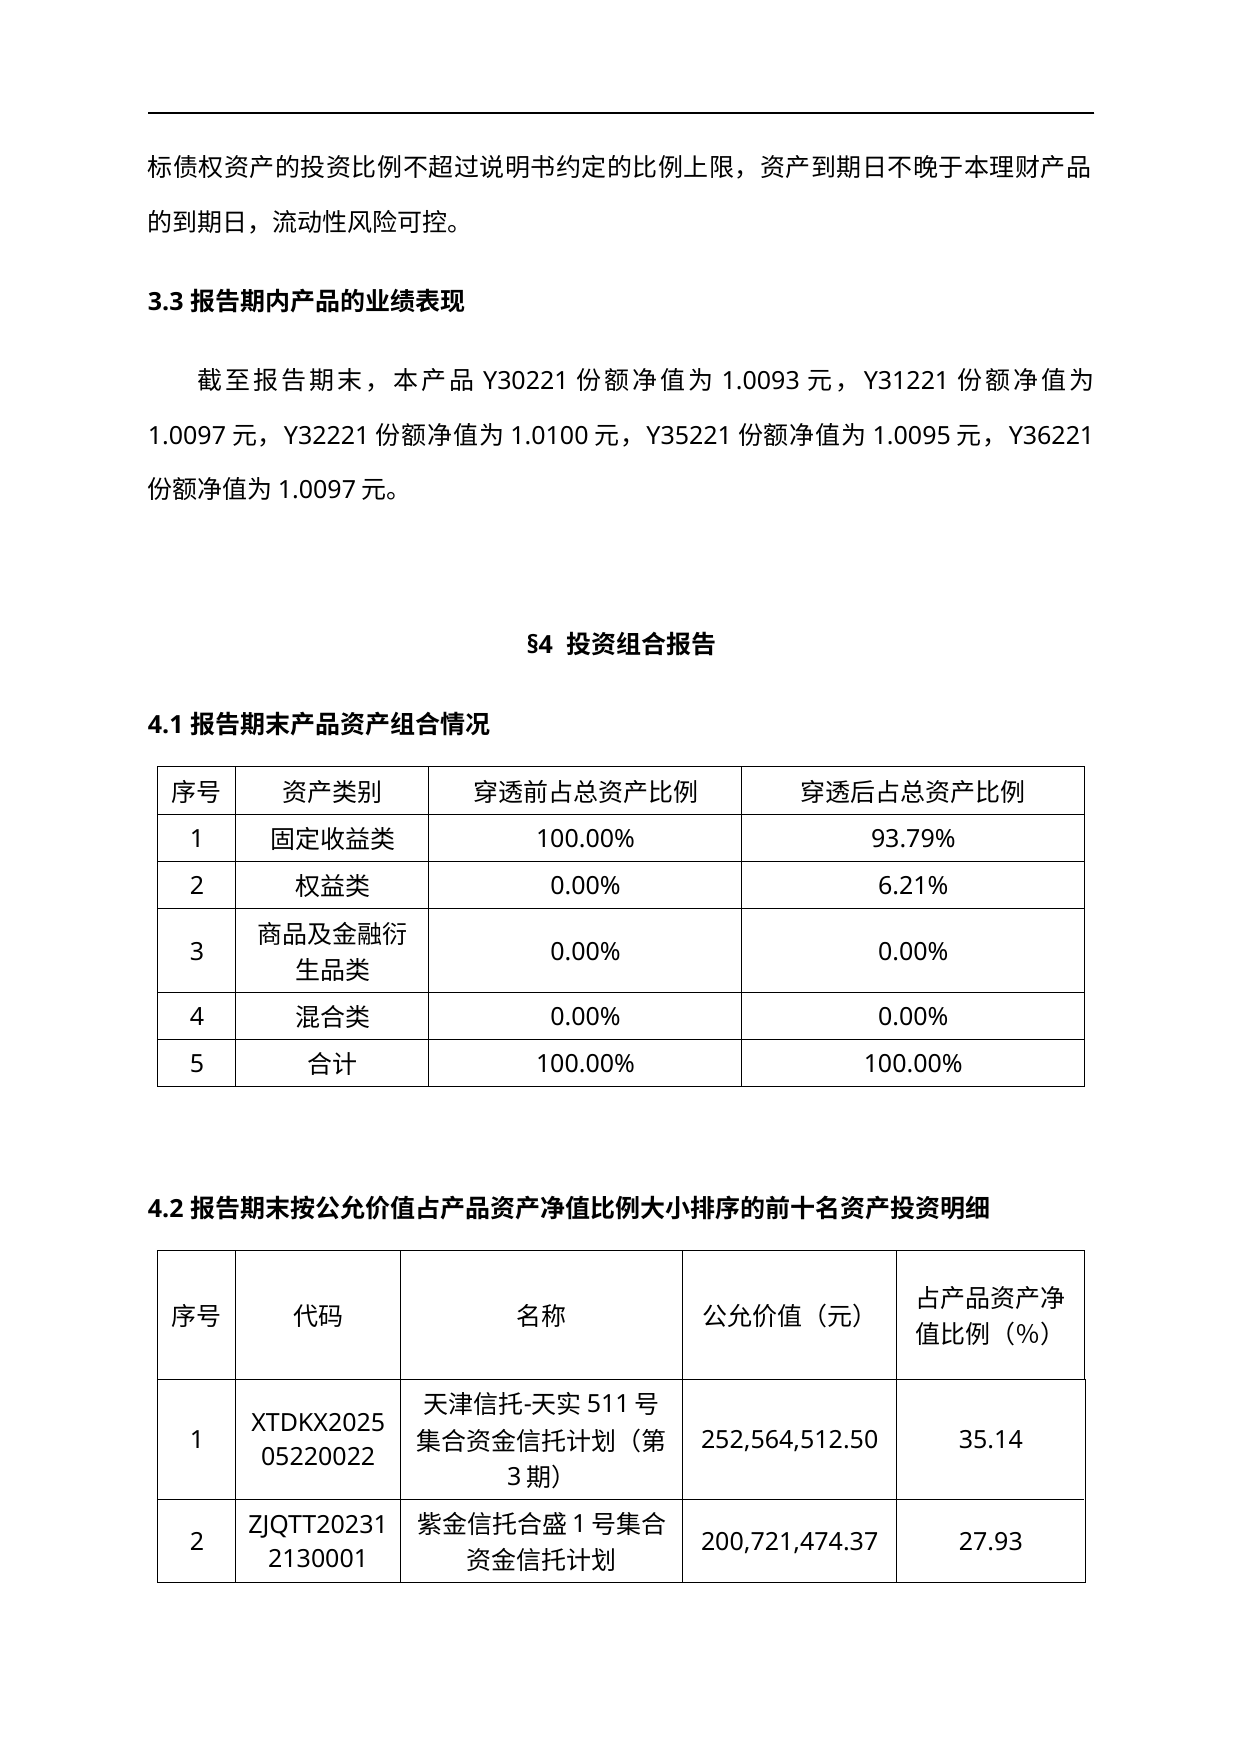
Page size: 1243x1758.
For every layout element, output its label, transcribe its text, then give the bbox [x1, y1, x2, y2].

text 3.3 报告期内产品的业绩表现 [148, 281, 1094, 318]
table_cell 商品及金融衍生品类 [236, 909, 428, 992]
text 截至报告期末，本产品Y30221份额净值为1.0093元，Y31221份额净值为1.0097元，Y32221份额净值为1.0100元，Y35221份额净值为1.0095元，Y36221份额净值为1.0097元。 [148, 361, 1094, 506]
table_cell 200,721,474.37 [683, 1500, 896, 1582]
table_cell 27.93 [897, 1499, 1085, 1582]
table_cell ZJQTT202312130001 [236, 1500, 400, 1582]
table_cell XTDKX202505220022 [236, 1380, 400, 1498]
table_header 资产类别 [236, 767, 428, 813]
table_header 穿透前占总资产比例 [429, 767, 741, 813]
text 4.1 报告期末产品资产组合情况 [148, 704, 1094, 741]
table_cell 混合类 [236, 993, 428, 1039]
text §4 投资组合报告 [148, 625, 1094, 661]
table_header 序号 [158, 767, 235, 813]
table_cell 252,564,512.50 [683, 1380, 896, 1498]
table_cell 100.00% [742, 1040, 1084, 1086]
table_cell 合计 [236, 1040, 428, 1086]
table_cell 0.00% [742, 909, 1084, 992]
table_cell 35.14 [897, 1380, 1085, 1498]
table_header 公允价值（元） [683, 1251, 896, 1379]
table_cell 3 [158, 909, 235, 992]
table_cell 0.00% [742, 993, 1084, 1039]
table_header 代码 [236, 1251, 400, 1379]
table_cell 天津信托-天实511号集合资金信托计划（第3期） [401, 1380, 682, 1498]
table_cell 1 [158, 815, 235, 861]
table_cell 1 [158, 1380, 235, 1498]
table_cell 100.00% [429, 815, 741, 861]
table_cell 93.79% [742, 815, 1084, 861]
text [148, 148, 1094, 238]
table_header 名称 [401, 1251, 682, 1379]
table_cell 4 [158, 993, 235, 1039]
table_cell 2 [158, 1500, 235, 1582]
table_cell 6.21% [742, 862, 1084, 908]
table_cell 2 [158, 862, 235, 908]
table_cell 固定收益类 [236, 815, 428, 861]
text 4.2 报告期末按公允价值占产品资产净值比例大小排序的前十名资产投资明细 [148, 1188, 1094, 1224]
table_header 占产品资产净值比例（％） [897, 1251, 1084, 1379]
table_header 穿透后占总资产比例 [742, 767, 1084, 813]
table_cell 紫金信托合盛1号集合资金信托计划 [401, 1500, 682, 1582]
table_cell 0.00% [429, 993, 741, 1039]
table_cell 100.00% [429, 1040, 741, 1086]
table_header 序号 [158, 1251, 235, 1379]
table_cell 0.00% [429, 862, 741, 908]
table_cell 0.00% [429, 909, 741, 992]
table_cell 5 [158, 1040, 235, 1086]
table_cell 权益类 [236, 862, 428, 908]
